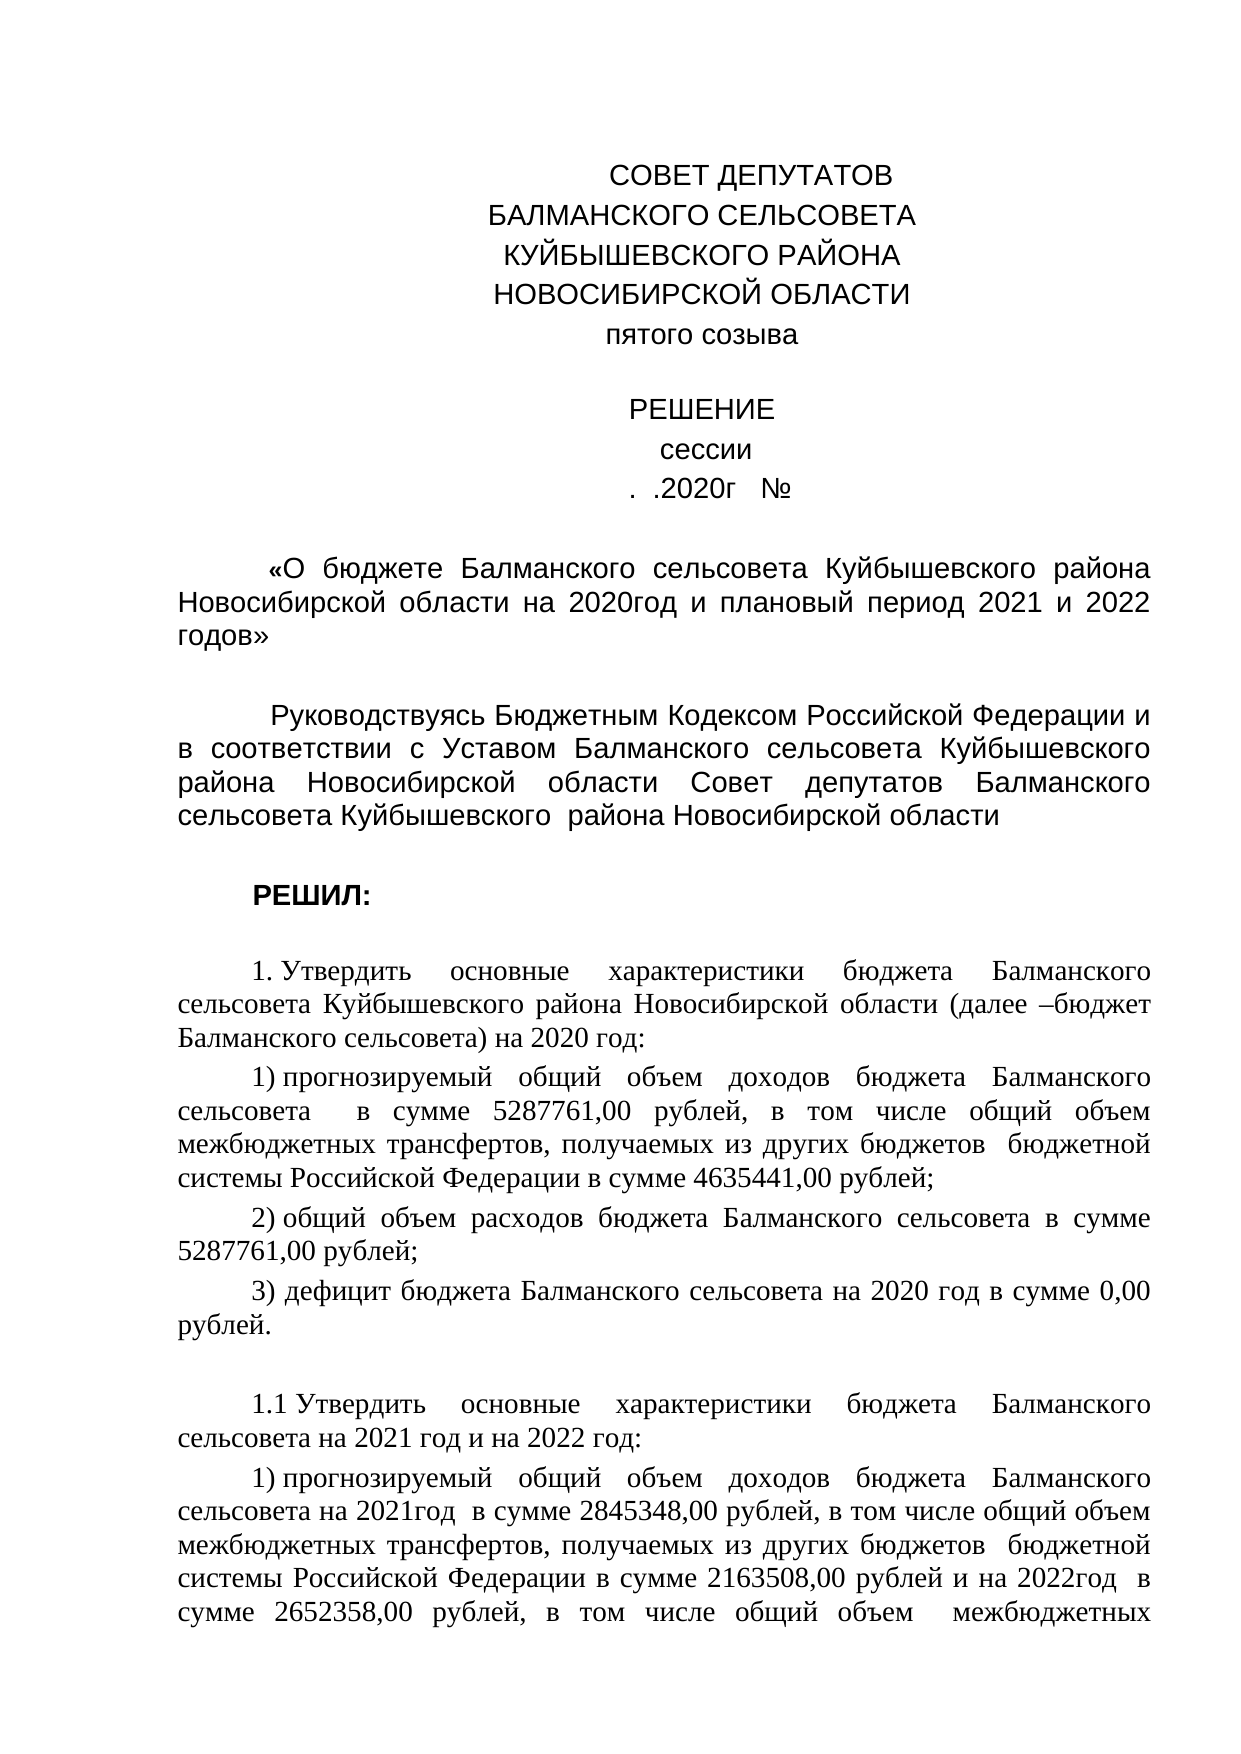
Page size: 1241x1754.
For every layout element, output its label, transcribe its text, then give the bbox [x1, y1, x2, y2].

text НОВОСИБИРСКОЙ ОБЛАСТИ [177, 277, 1152, 311]
text 1. Утвердить основные характеристики бюджета Балманского сельсовета Куйбышевского района Новосибирской области (далее –бюджет Балманского сельсовета) на 2020 год: [177, 953, 1152, 1053]
text РЕШЕНИЕ [177, 392, 1152, 425]
text сессии [177, 432, 1152, 465]
text РЕШИЛ: [177, 878, 1152, 911]
text СОВЕТ ДЕПУТАТОВ [177, 158, 1152, 191]
text Руководствуясь Бюджетным Кодексом Российской Федерации и в соответствии с Уставом Балманского сельсовета Куйбышевского района Новосибирской области Совет депутатов Балманского сельсовета Куйбышевского района Новосибирской области [177, 698, 1152, 832]
text 3) дефицит бюджета Балманского сельсовета на 2020 год в сумме 0,00 рублей. [177, 1273, 1152, 1340]
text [177, 1460, 1152, 1627]
text 1.1 Утвердить основные характеристики бюджета Балманского сельсовета на 2021 год и на 2022 год: [177, 1386, 1152, 1453]
text КУЙБЫШЕВСКОГО РАЙОНА [177, 237, 1152, 271]
text 1) прогнозируемый общий объем доходов бюджета Балманского сельсовета в сумме 5287761,00 рублей, в том числе общий объем межбюджетных трансфертов, получаемых из других бюджетов бюджетной системы Российской Федерации в сумме 4635441,00 рублей; [177, 1059, 1152, 1194]
text 2) общий объем расходов бюджета Балманского сельсовета в сумме 5287761,00 рублей; [177, 1200, 1152, 1267]
text пятого созыва [177, 317, 1152, 351]
text . .2020г № [177, 471, 1152, 505]
text «О бюджете Балманского сельсовета Куйбышевского района Новосибирской области на 2020год и плановый период 2021 и 2022 годов» [177, 551, 1152, 652]
text БАЛМАНСКОГО СЕЛЬСОВЕТА [177, 198, 1152, 231]
